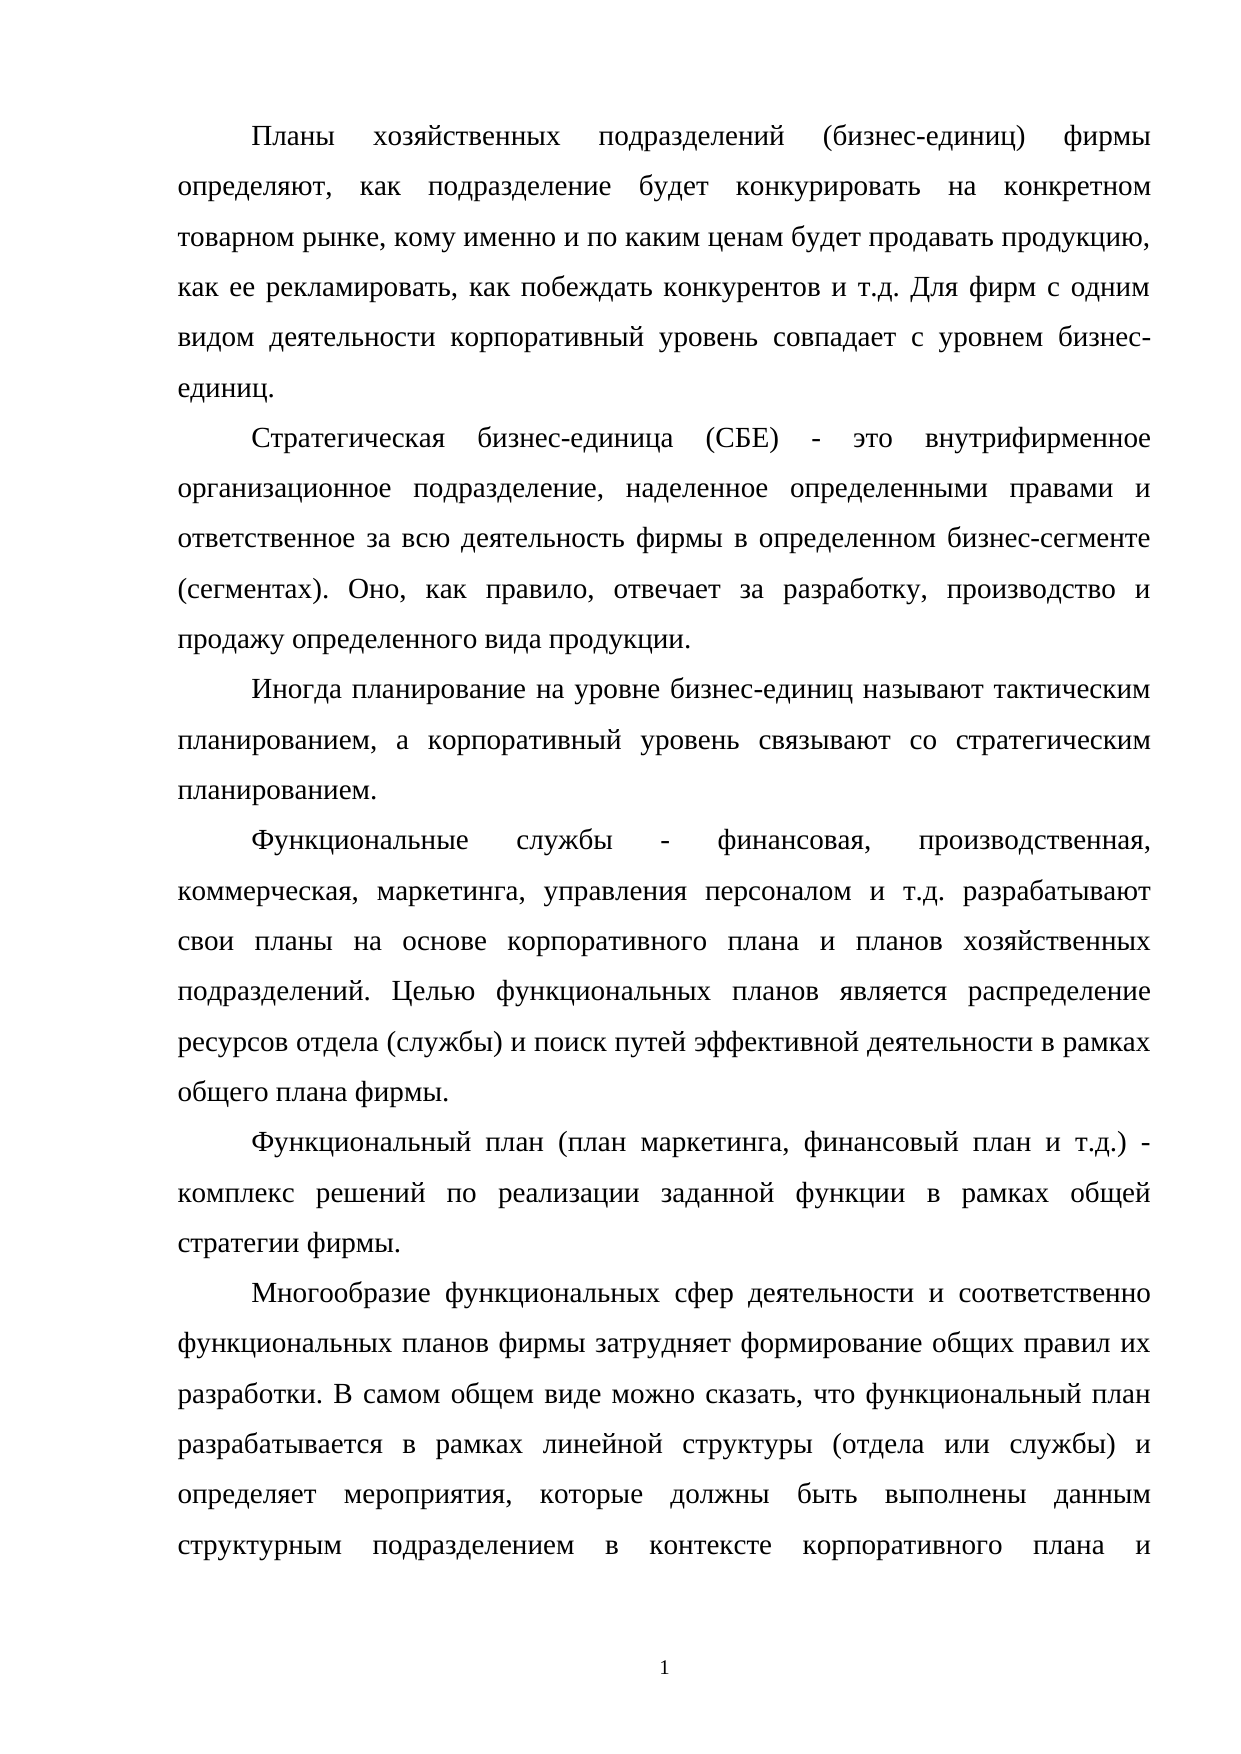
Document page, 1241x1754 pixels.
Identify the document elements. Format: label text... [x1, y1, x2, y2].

text Иногда планирование на уровне бизнес-единиц называют тактическим планированием, а корпоративный уровень связывают со стратегическим планированием. [177, 672, 1152, 806]
text Стратегическая бизнес-единица (СБЕ) - это внутрифирменное организационное подразделение, наделенное определенными правами и ответственное за всю деятельность фирмы в определенном бизнес-сегменте (сегментах). Оно, как правило, отвечает за разработку, производство и продажу определенного вида продукции. [177, 420, 1152, 655]
text Функциональные службы - финансовая, производственная, коммерческая, маркетинга, управления персоналом и т.д. разрабатывают свои планы на основе корпоративного плана и планов хозяйственных подразделений. Целью функциональных планов является распределение ресурсов отдела (службы) и поиск путей эффективной деятельности в рамках общего плана фирмы. [177, 822, 1152, 1108]
text Функциональный план (план маркетинга, финансовый план и т.д.) -комплекс решений по реализации заданной функции в рамках общей стратегии фирмы. [177, 1124, 1152, 1258]
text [177, 1275, 1152, 1560]
text Планы хозяйственных подразделений (бизнес-единиц) фирмы определяют, как подразделение будет конкурировать на конкретном товарном рынке, кому именно и по каким ценам будет продавать продукцию, как ее рекламировать, как побеждать конкурентов и т.д. Для фирм с одним видом деятельности корпоративный уровень совпадает с уровнем бизнес-единиц. [177, 118, 1152, 403]
